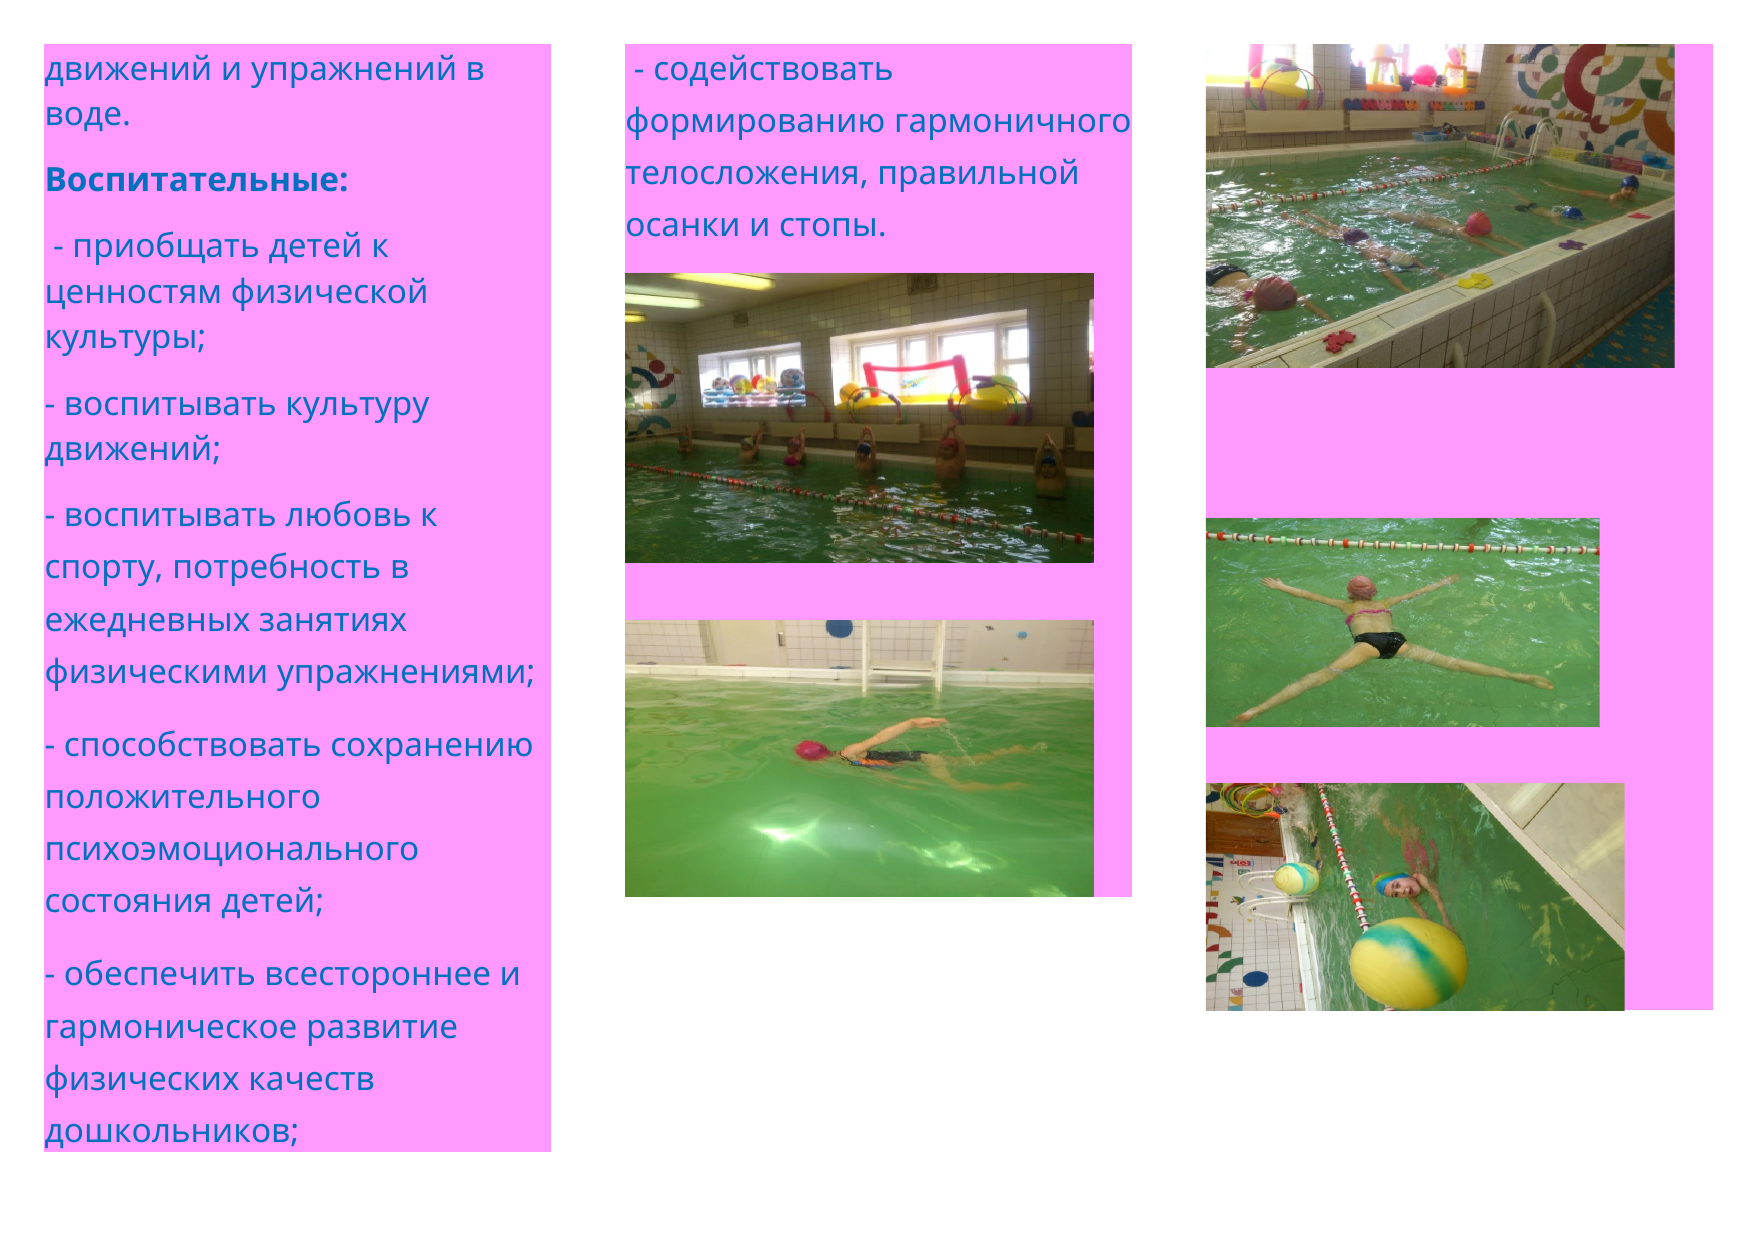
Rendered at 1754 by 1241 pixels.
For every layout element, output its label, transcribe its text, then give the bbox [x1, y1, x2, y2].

picture [625, 273, 1094, 563]
text - воспитывать культуру движений; [44, 379, 551, 470]
text - воспитывать любовь к спорту, потребность в ежедневных занятиях физическими упражнениями; [44, 491, 551, 693]
text - приобщать детей к ценностям физической культуры; [44, 222, 551, 358]
text Воспитательные: [44, 156, 551, 201]
text - способствовать сохранению положительного психоэмоционального состояния детей; [44, 721, 551, 923]
text - содействовать формированию гармоничного телосложения, правильной осанки и стопы. [625, 44, 1132, 246]
picture [1205, 44, 1675, 368]
text - способствовать творческому выполнению выразительных движений и упражнений в воде. [44, 44, 551, 135]
picture [1205, 783, 1625, 1011]
picture [625, 620, 1094, 897]
text - обеспечить всестороннее и гармоническое развитие физических качеств дошкольников; [44, 950, 551, 1152]
picture [1205, 518, 1600, 727]
